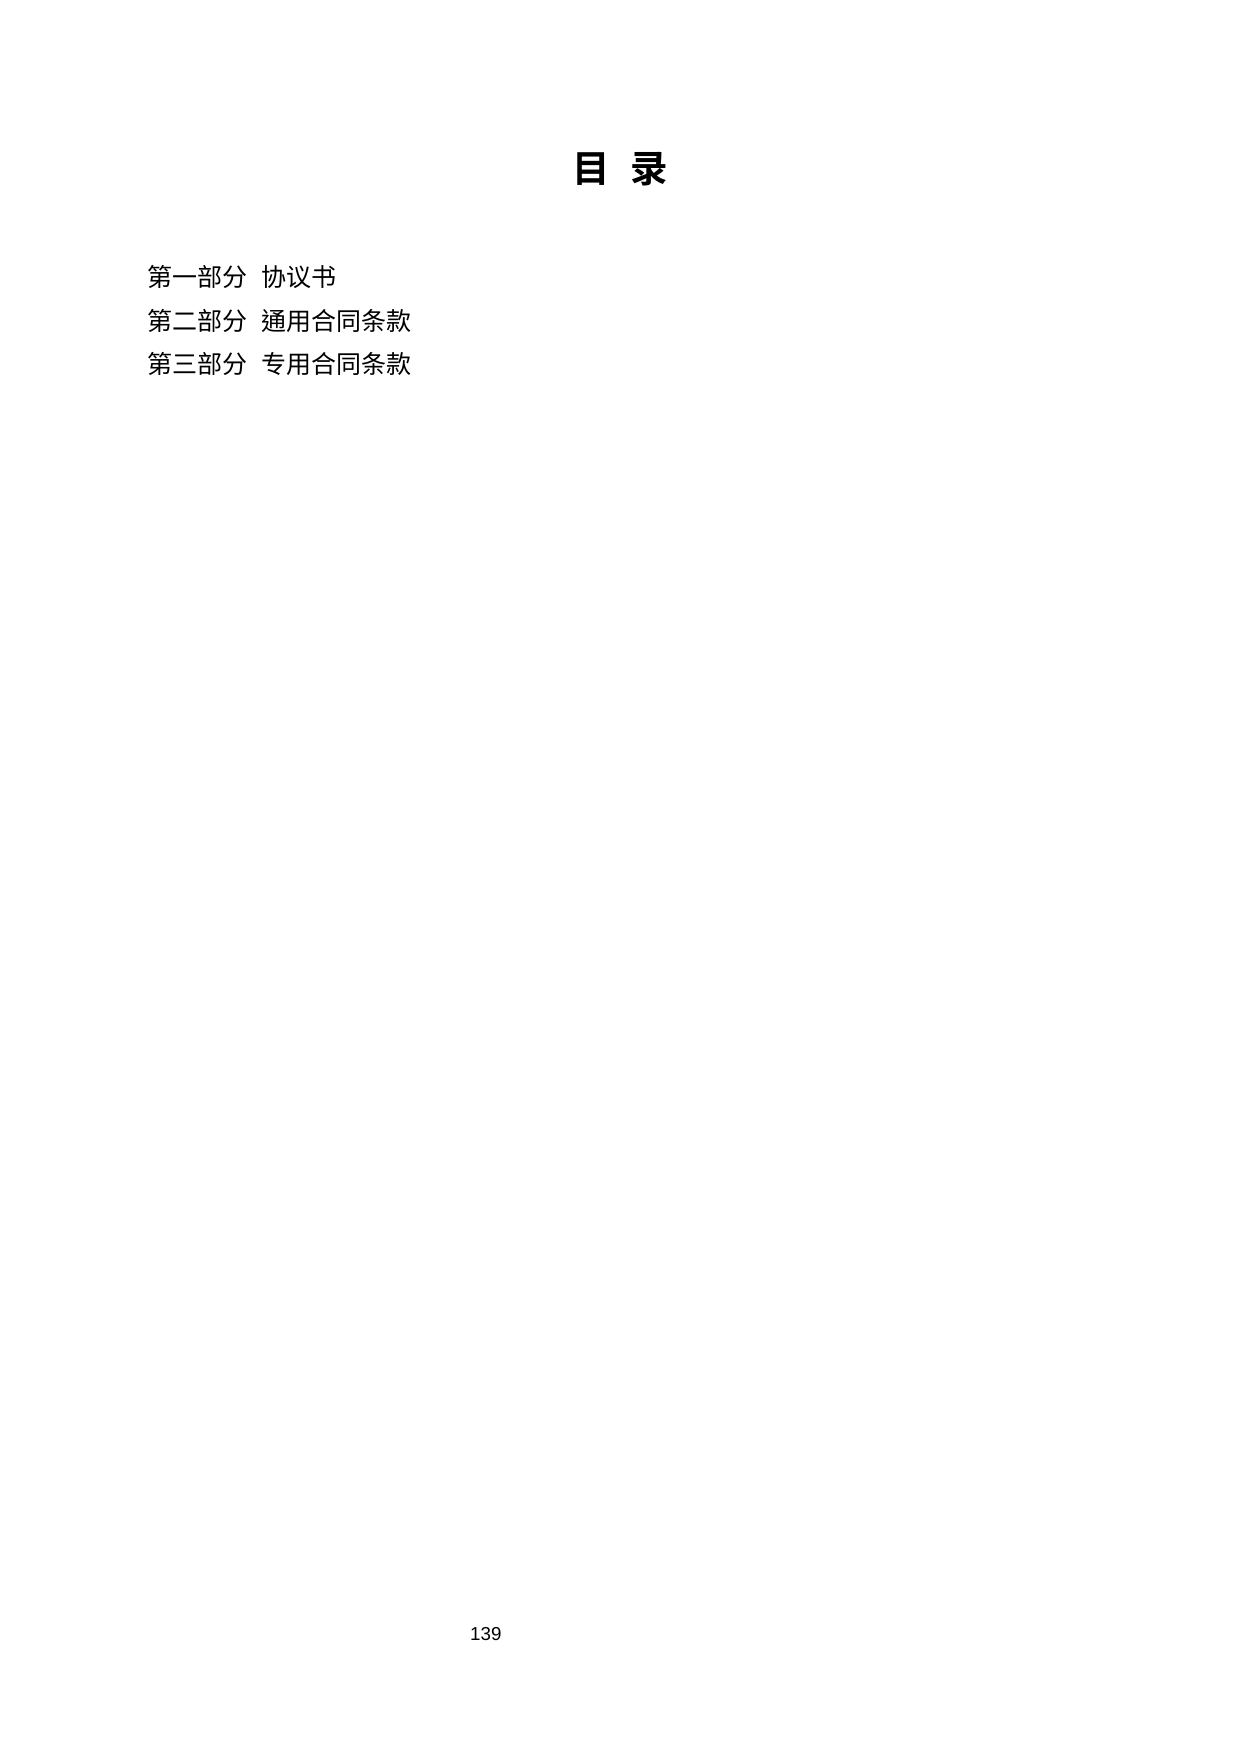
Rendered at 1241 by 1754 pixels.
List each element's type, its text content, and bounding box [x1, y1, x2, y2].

text 目 录 [148, 148, 1093, 191]
text 第二部分 通用合同条款 [148, 306, 1093, 335]
text 第一部分 协议书 [148, 263, 1093, 292]
text 第三部分 专用合同条款 [148, 349, 1093, 378]
